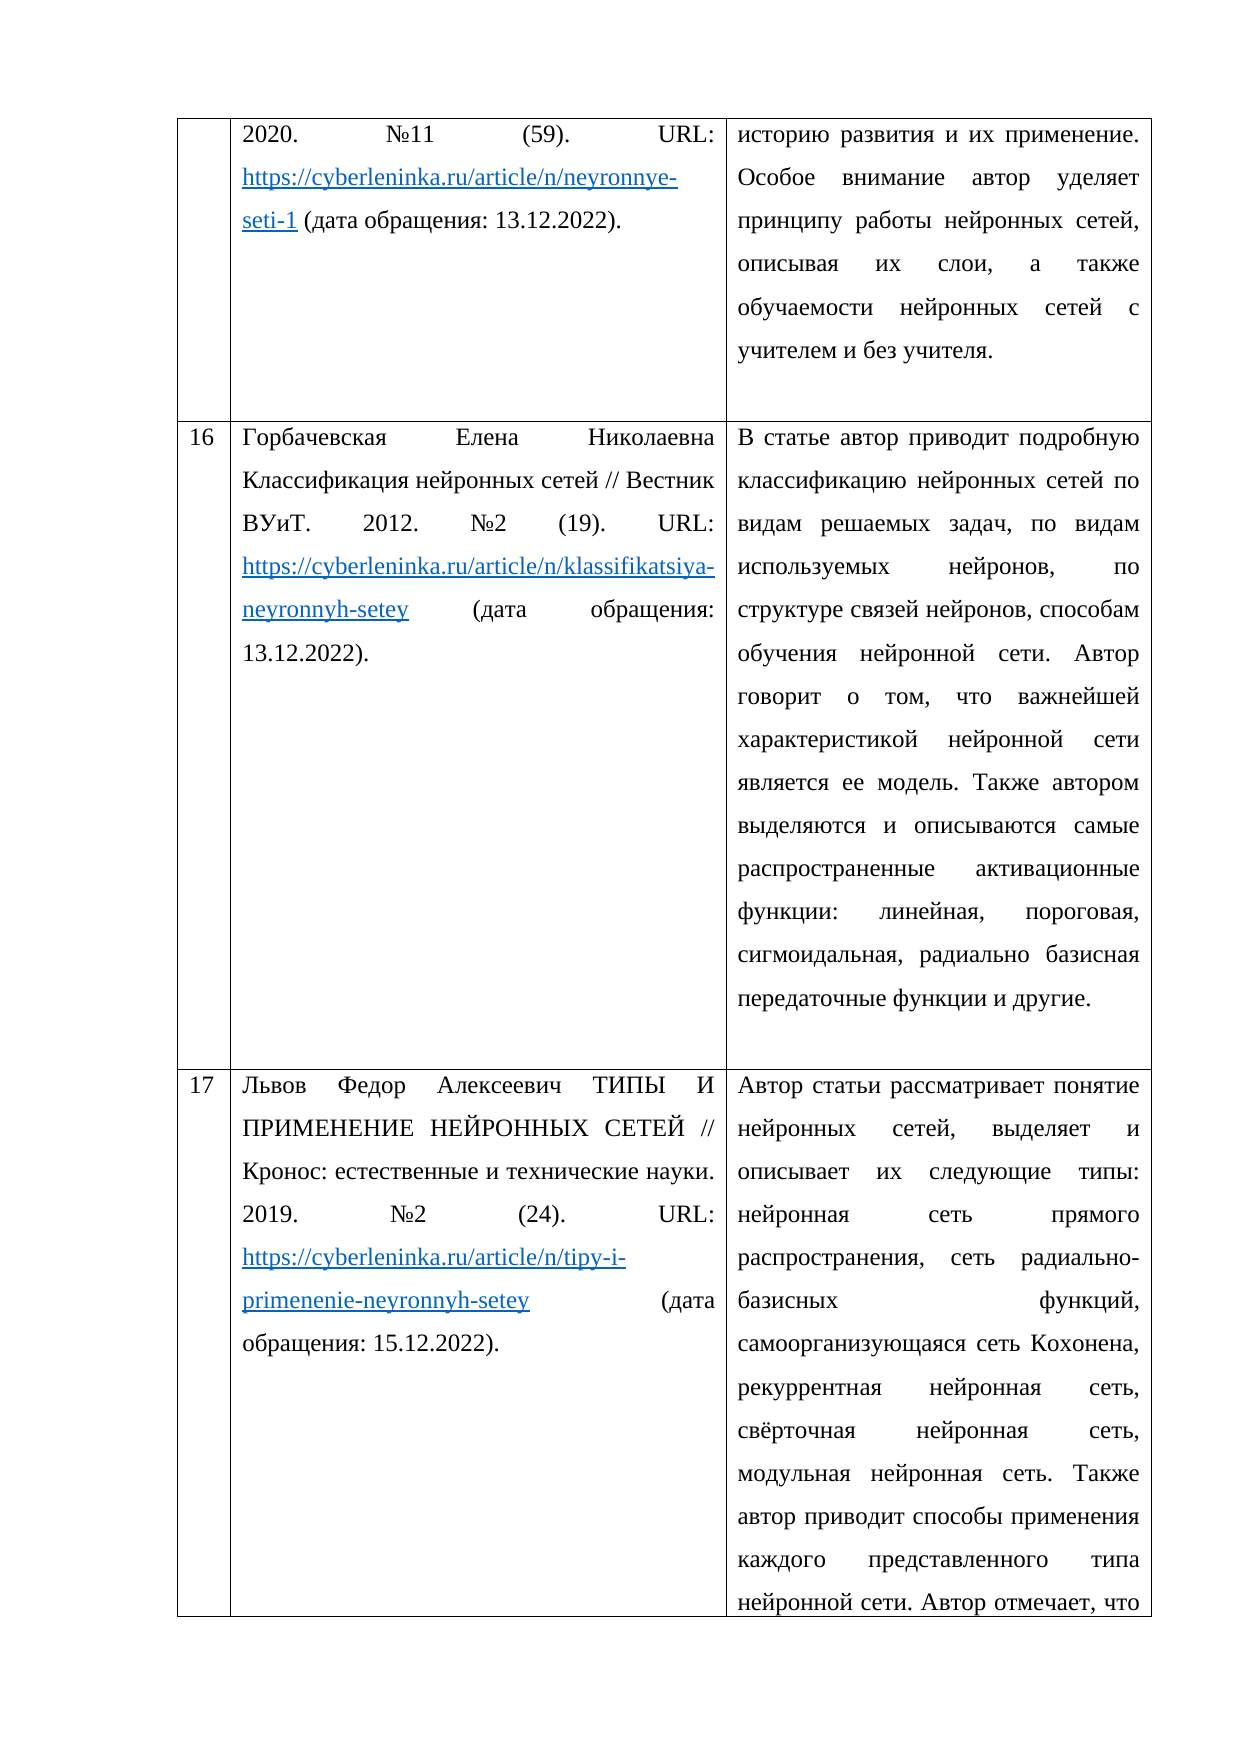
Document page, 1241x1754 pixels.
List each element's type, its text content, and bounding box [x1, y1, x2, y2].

table_cell 15 [178, 119, 230, 421]
table_cell 16 [178, 422, 230, 1069]
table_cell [727, 119, 1151, 421]
table_cell Горбачевская Елена Николаевна Классификация нейронных сетей // Вестник ВУиТ. 2012. №2 (19). URL: https://cyberleninka.ru/article/n/klassifikatsiya-neyronnyh-setey (дата обращения: 13.12.2022). [231, 422, 726, 1069]
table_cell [231, 119, 726, 421]
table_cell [231, 1070, 726, 1616]
table_cell В статье автор приводит подробную классификацию нейронных сетей по видам решаемых задач, по видам используемых нейронов, по структуре связей нейронов, способам обучения нейронной сети. Автор говорит о том, что важнейшей характеристикой нейронной сети является ее модель. Также автором выделяются и описываются самые распространенные активационные функции: линейная, пороговая, сигмоидальная, радиально базисная передаточные функции и другие. [727, 422, 1151, 1069]
table_cell 17 [178, 1070, 230, 1616]
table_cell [727, 1070, 1151, 1616]
